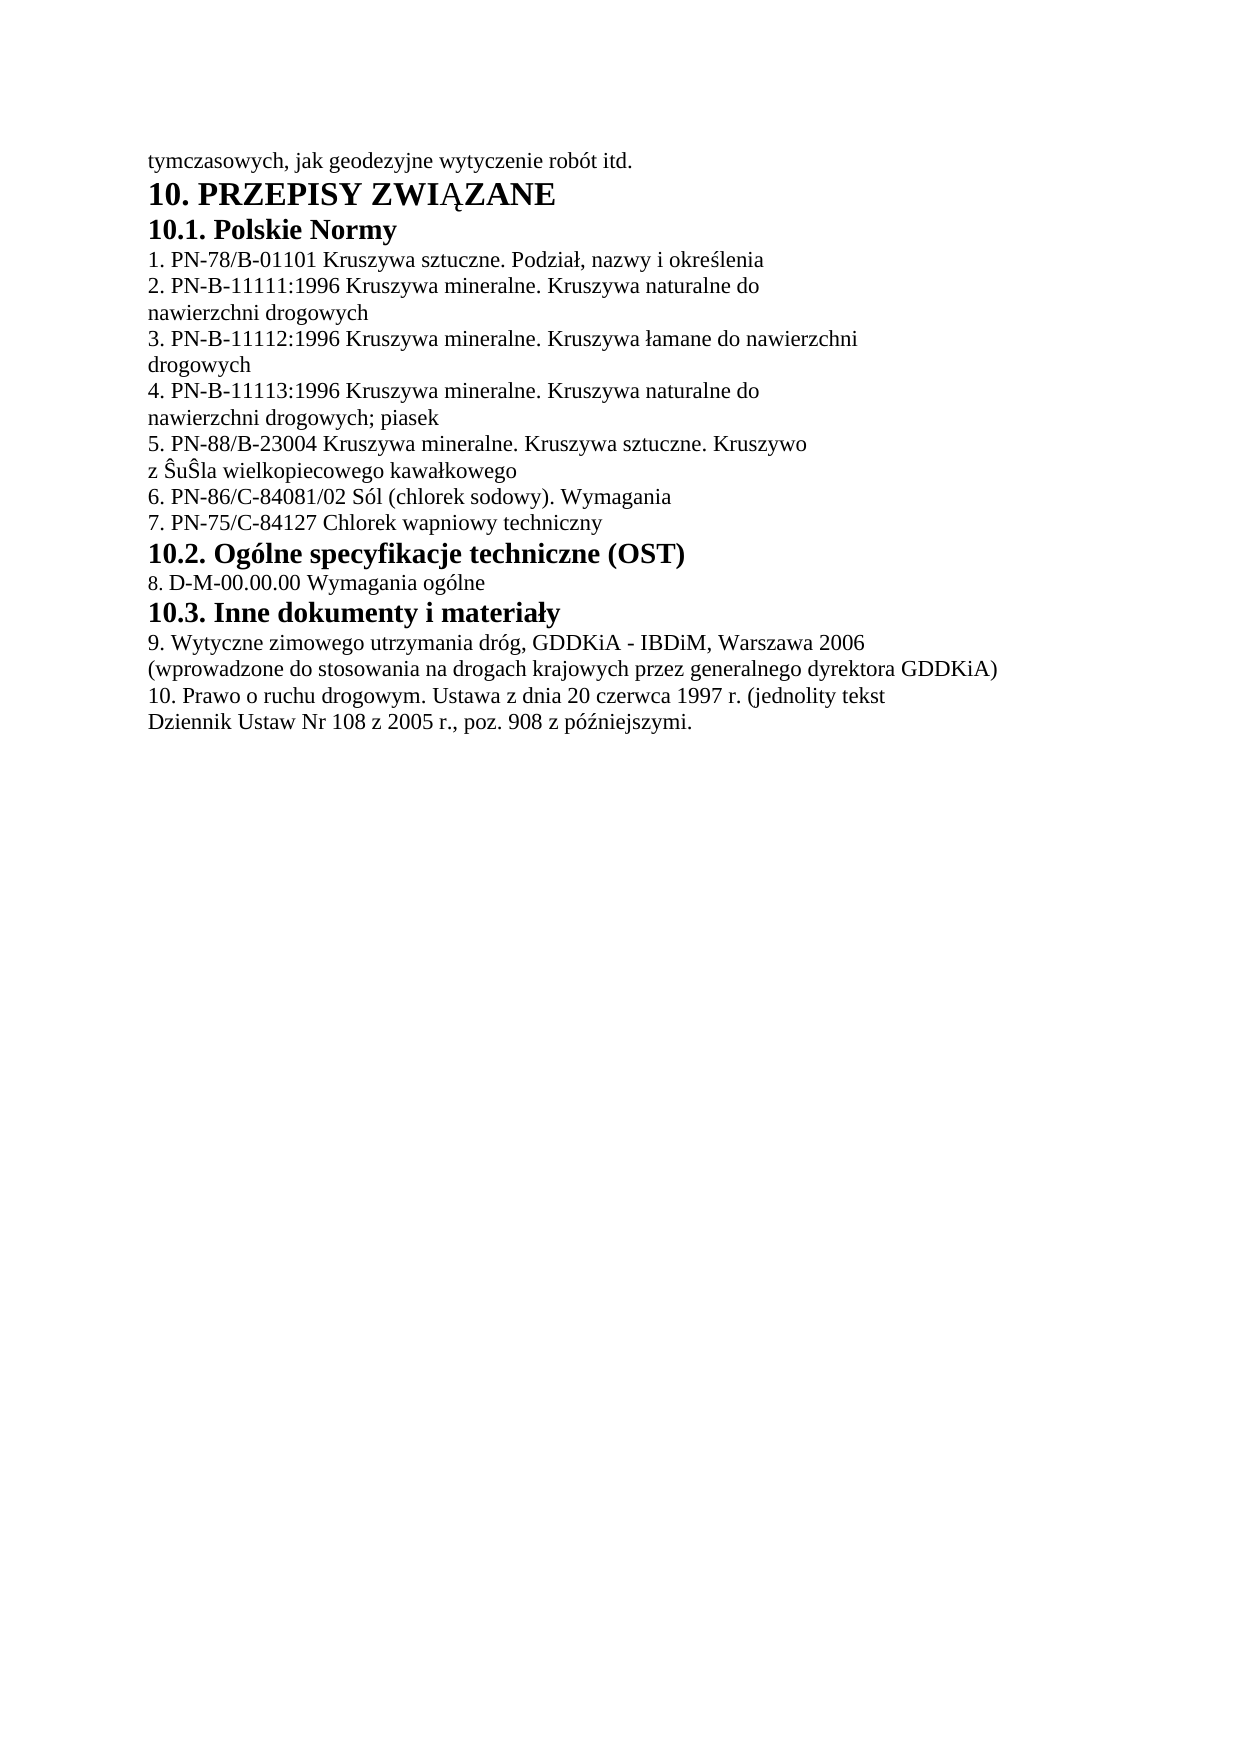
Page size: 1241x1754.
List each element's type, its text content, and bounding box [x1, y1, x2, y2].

text 5. PN-88/B-23004 Kruszywa mineralne. Kruszywa sztuczne. Kruszywo [148, 430, 1093, 457]
text 6. PN-86/C-84081/02 Sól (chlorek sodowy). Wymagania [148, 483, 1093, 509]
text tymczasowych, jak geodezyjne wytyczenie robót itd. [148, 148, 1093, 174]
text 10.2. Ogólne specyfikacje techniczne (OST) [148, 536, 1093, 569]
text 3. PN-B-11112:1996 Kruszywa mineralne. Kruszywa łamane do nawierzchni [148, 325, 1093, 351]
text Dziennik Ustaw Nr 108 z 2005 r., poz. 908 z późniejszymi. [148, 708, 1093, 734]
text 10.1. Polskie Normy [148, 212, 1093, 246]
text 8. D-M-00.00.00 Wymagania ogólne [148, 569, 1093, 596]
text 7. PN-75/C-84127 Chlorek wapniowy techniczny [148, 509, 1093, 536]
text (wprowadzone do stosowania na drogach krajowych przez generalnego dyrektora GDDKiA) [148, 656, 1093, 682]
text 10.3. Inne dokumenty i materiały [148, 596, 1093, 629]
text 10. Prawo o ruchu drogowym. Ustawa z dnia 20 czerwca 1997 r. (jednolity tekst [148, 682, 1093, 708]
text 1. PN-78/B-01101 Kruszywa sztuczne. Podział, nazwy i określenia [148, 246, 1093, 272]
text 10. PRZEPISY ZWIĄZANE [148, 174, 1093, 212]
text 4. PN-B-11113:1996 Kruszywa mineralne. Kruszywa naturalne do [148, 378, 1093, 404]
text nawierzchni drogowych [148, 298, 1093, 325]
text 9. Wytyczne zimowego utrzymania dróg, GDDKiA - IBDiM, Warszawa 2006 [148, 629, 1093, 656]
text drogowych [148, 351, 1093, 378]
text 2. PN-B-11111:1996 Kruszywa mineralne. Kruszywa naturalne do [148, 272, 1093, 298]
text nawierzchni drogowych; piasek [148, 404, 1093, 430]
text z ŜuŜla wielkopiecowego kawałkowego [148, 457, 1093, 483]
